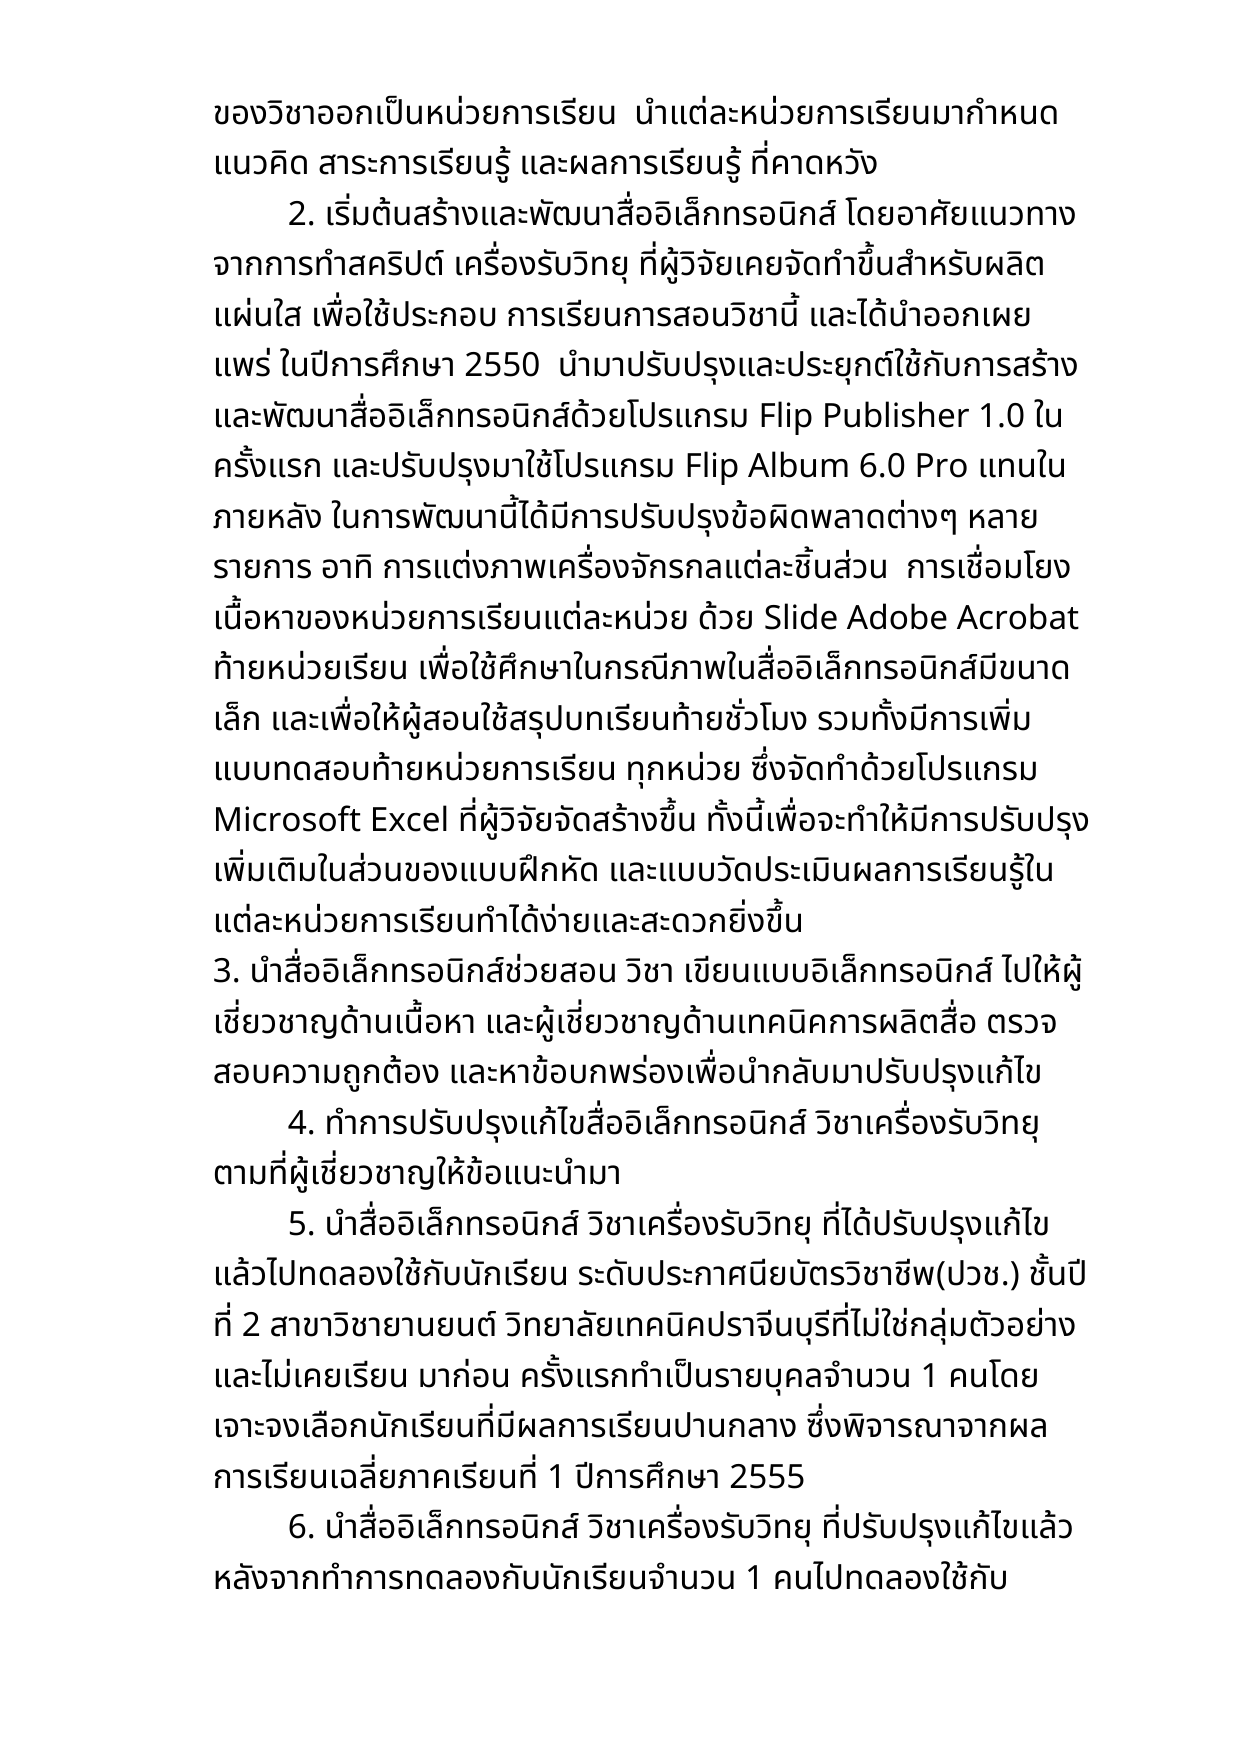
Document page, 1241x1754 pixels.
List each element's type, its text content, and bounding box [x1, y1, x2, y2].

text 5. นำสื่ออิเล็กทรอนิกส์ วิชาเครื่องรับวิทยุ ที่ได้ปรับปรุงแก้ไขแล้วไปทดลองใช้กับนักเรียน ระดับประกาศนียบัตรวิชาชีพ(ปวช.) ชั้นปีที่ 2 สาขาวิชายานยนต์ วิทยาลัยเทคนิคปราจีนบุรีที่ไม่ใช่กลุ่มตัวอย่างและไม่เคยเรียน มาก่อน ครั้งแรกทำเป็นรายบุคลจำนวน 1 คนโดยเจาะจงเลือกนักเรียนที่มีผลการเรียนปานกลาง ซึ่งพิจารณาจากผลการเรียนเฉลี่ยภาคเรียนที่ 1 ปีการศึกษา 2555 [213, 1199, 1090, 1503]
text 4. ทำการปรับปรุงแก้ไขสื่ออิเล็กทรอนิกส์ วิชาเครื่องรับวิทยุ ตามที่ผู้เชี่ยวชาญให้ข้อแนะนำมา [213, 1098, 1090, 1199]
text 3. นำสื่ออิเล็กทรอนิกส์ช่วยสอน วิชา เขียนแบบอิเล็กทรอนิกส์ ไปให้ผู้เชี่ยวชาญด้านเนื้อหา และผู้เชี่ยวชาญด้านเทคนิคการผลิตสื่อ ตรวจสอบความถูกต้อง และหาข้อบกพร่องเพื่อนำกลับมาปรับปรุงแก้ไข [213, 947, 1090, 1098]
text 2. เริ่มต้นสร้างและพัฒนาสื่ออิเล็กทรอนิกส์ โดยอาศัยแนวทางจากการทำสคริปต์ เครื่องรับวิทยุ ที่ผู้วิจัยเคยจัดทำขึ้นสำหรับผลิตแผ่นใส เพื่อใช้ประกอบ การเรียนการสอนวิชานี้ และได้นำออกเผยแพร่ ในปีการศึกษา 2550 นำมาปรับปรุงและประยุกต์ใช้กับการสร้าง และพัฒนาสื่ออิเล็กทรอนิกส์ด้วยโปรแกรม Flip Publisher 1.0 ในครั้งแรก และปรับปรุงมาใช้โปรแกรม Flip Album 6.0 Pro แทนในภายหลัง ในการพัฒนานี้ได้มีการปรับปรุงข้อผิดพลาดต่างๆ หลายรายการ อาทิ การแต่งภาพเครื่องจักรกลแต่ละชิ้นส่วน การเชื่อมโยงเนื้อหาของหน่วยการเรียนแต่ละหน่วย ด้วย Slide Adobe Acrobat ท้ายหน่วยเรียน เพื่อใช้ศึกษาในกรณีภาพในสื่ออิเล็กทรอนิกส์มีขนาดเล็ก และเพื่อให้ผู้สอนใช้สรุปบทเรียนท้ายชั่วโมง รวมทั้งมีการเพิ่มแบบทดสอบท้ายหน่วยการเรียน ทุกหน่วย ซึ่งจัดทำด้วยโปรแกรม Microsoft Excel ที่ผู้วิจัยจัดสร้างขึ้น ทั้งนี้เพื่อจะทำให้มีการปรับปรุงเพิ่มเติมในส่วนของแบบฝึกหัด และแบบวัดประเมินผลการเรียนรู้ในแต่ละหน่วยการเรียนทำได้ง่ายและสะดวกยิ่งขึ้น [213, 189, 1090, 947]
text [213, 1503, 1090, 1604]
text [213, 89, 1090, 189]
